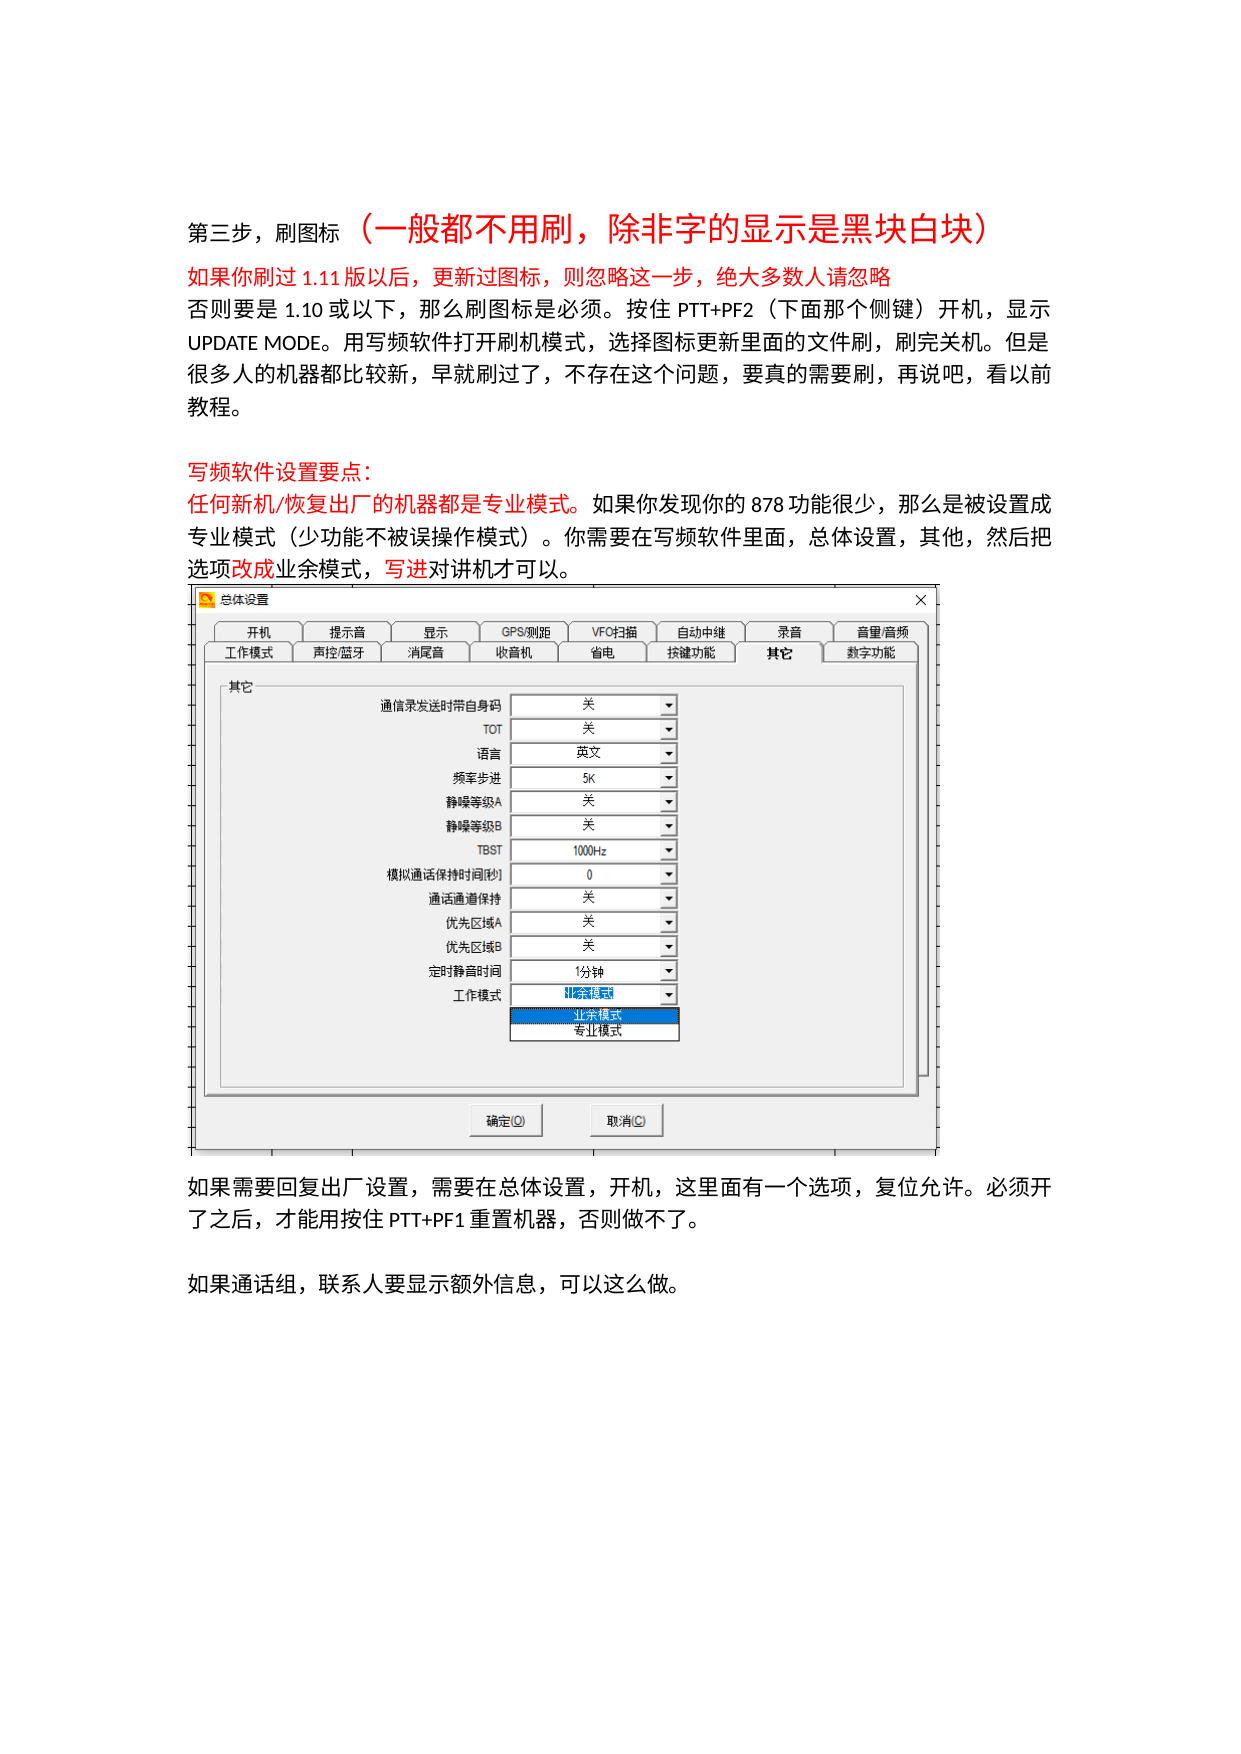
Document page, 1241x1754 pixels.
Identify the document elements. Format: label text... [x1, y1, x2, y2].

text 任何新机/恢复出厂的机器都是专业模式。如果你发现你的878功能很少，那么是被设置成专业模式（少功能不被误操作模式）。你需要在写频软件里面，总体设置，其他，然后把选项改成业余模式，写进对讲机才可以。 [187, 487, 1053, 584]
text 第三步，刷图标（一般都不用刷，除非字的显示是黑块白块） [187, 194, 1053, 259]
text 否则要是1.10或以下，那么刷图标是必须。按住PTT+PF2（下面那个侧键）开机，显示UPDATE MODE。用写频软件打开刷机模式，选择图标更新里面的文件刷，刷完关机。但是很多人的机器都比较新，早就刷过了，不存在这个问题，要真的需要刷，再说吧，看以前教程。 [187, 292, 1053, 422]
text 写频软件设置要点： [187, 454, 1053, 487]
text 如果通话组，联系人要显示额外信息，可以这么做。 [187, 1267, 1053, 1299]
text 如果需要回复出厂设置，需要在总体设置，开机，这里面有一个选项，复位允许。必须开了之后，才能用按住PTT+PF1重置机器，否则做不了。 [187, 1169, 1053, 1234]
picture [187, 584, 940, 1156]
text 如果你刷过1.11版以后，更新过图标，则忽略这一步，绝大多数人请忽略 [187, 259, 1053, 292]
